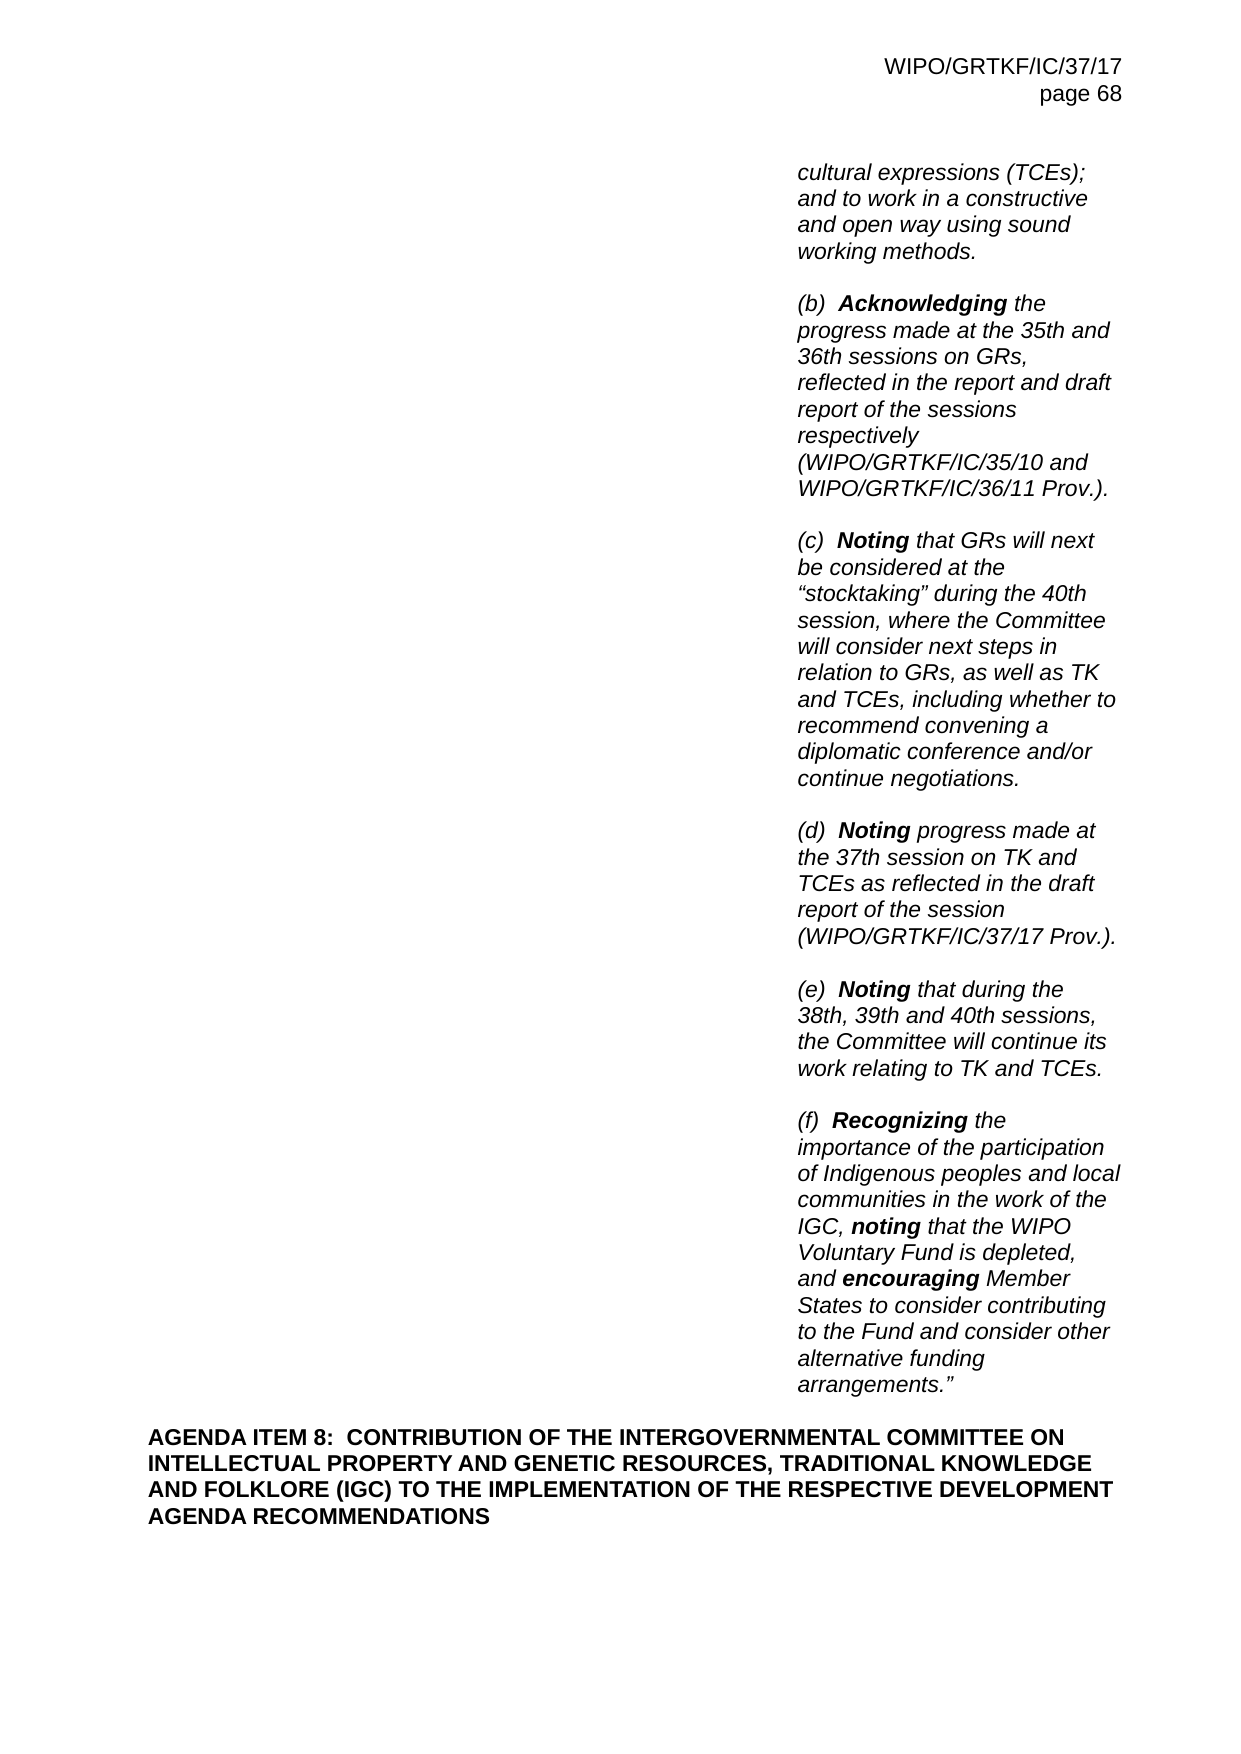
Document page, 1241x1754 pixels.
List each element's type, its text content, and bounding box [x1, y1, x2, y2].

list (b) Acknowledging the progress made at the 35th and 36th sessions on GRs, reflected in the report and draft report of the sessions respectively (WIPO/GRTKF/IC/35/10 and WIPO/GRTKF/IC/36/11 Prov.). [797, 290, 1122, 501]
list (c) Noting that GRs will next be considered at the “stocktaking” during the 40th session, where the Committee will consider next steps in relation to GRs, as well as TK and TCEs, including whether to recommend convening a diplomatic conference and/or continue negotiations. [797, 527, 1122, 791]
list (f) Recognizing the importance of the participation of Indigenous peoples and local communities in the work of the IGC, noting that the WIPO Voluntary Fund is depleted, and encouraging Member States to consider contributing to the Fund and consider other alternative funding arrangements.” [797, 1107, 1122, 1397]
list (e) Noting that during the 38th, 39th and 40th sessions, the Committee will continue its work relating to TK and TCEs. [797, 976, 1122, 1081]
subtitle AGENDA ITEM 8: Contribution of the Intergovernmental Committee on Intellectual Property and Genetic Resources, Traditional Knowledge and Folklore (IGC) to the Implementation of the Respective Development Agenda Recommendations [148, 1423, 1122, 1529]
list (d) Noting progress made at the 37th session on TK and TCEs as reflected in the draft report of the session (WIPO/GRTKF/IC/37/17 Prov.). [797, 817, 1122, 949]
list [797, 158, 1122, 264]
